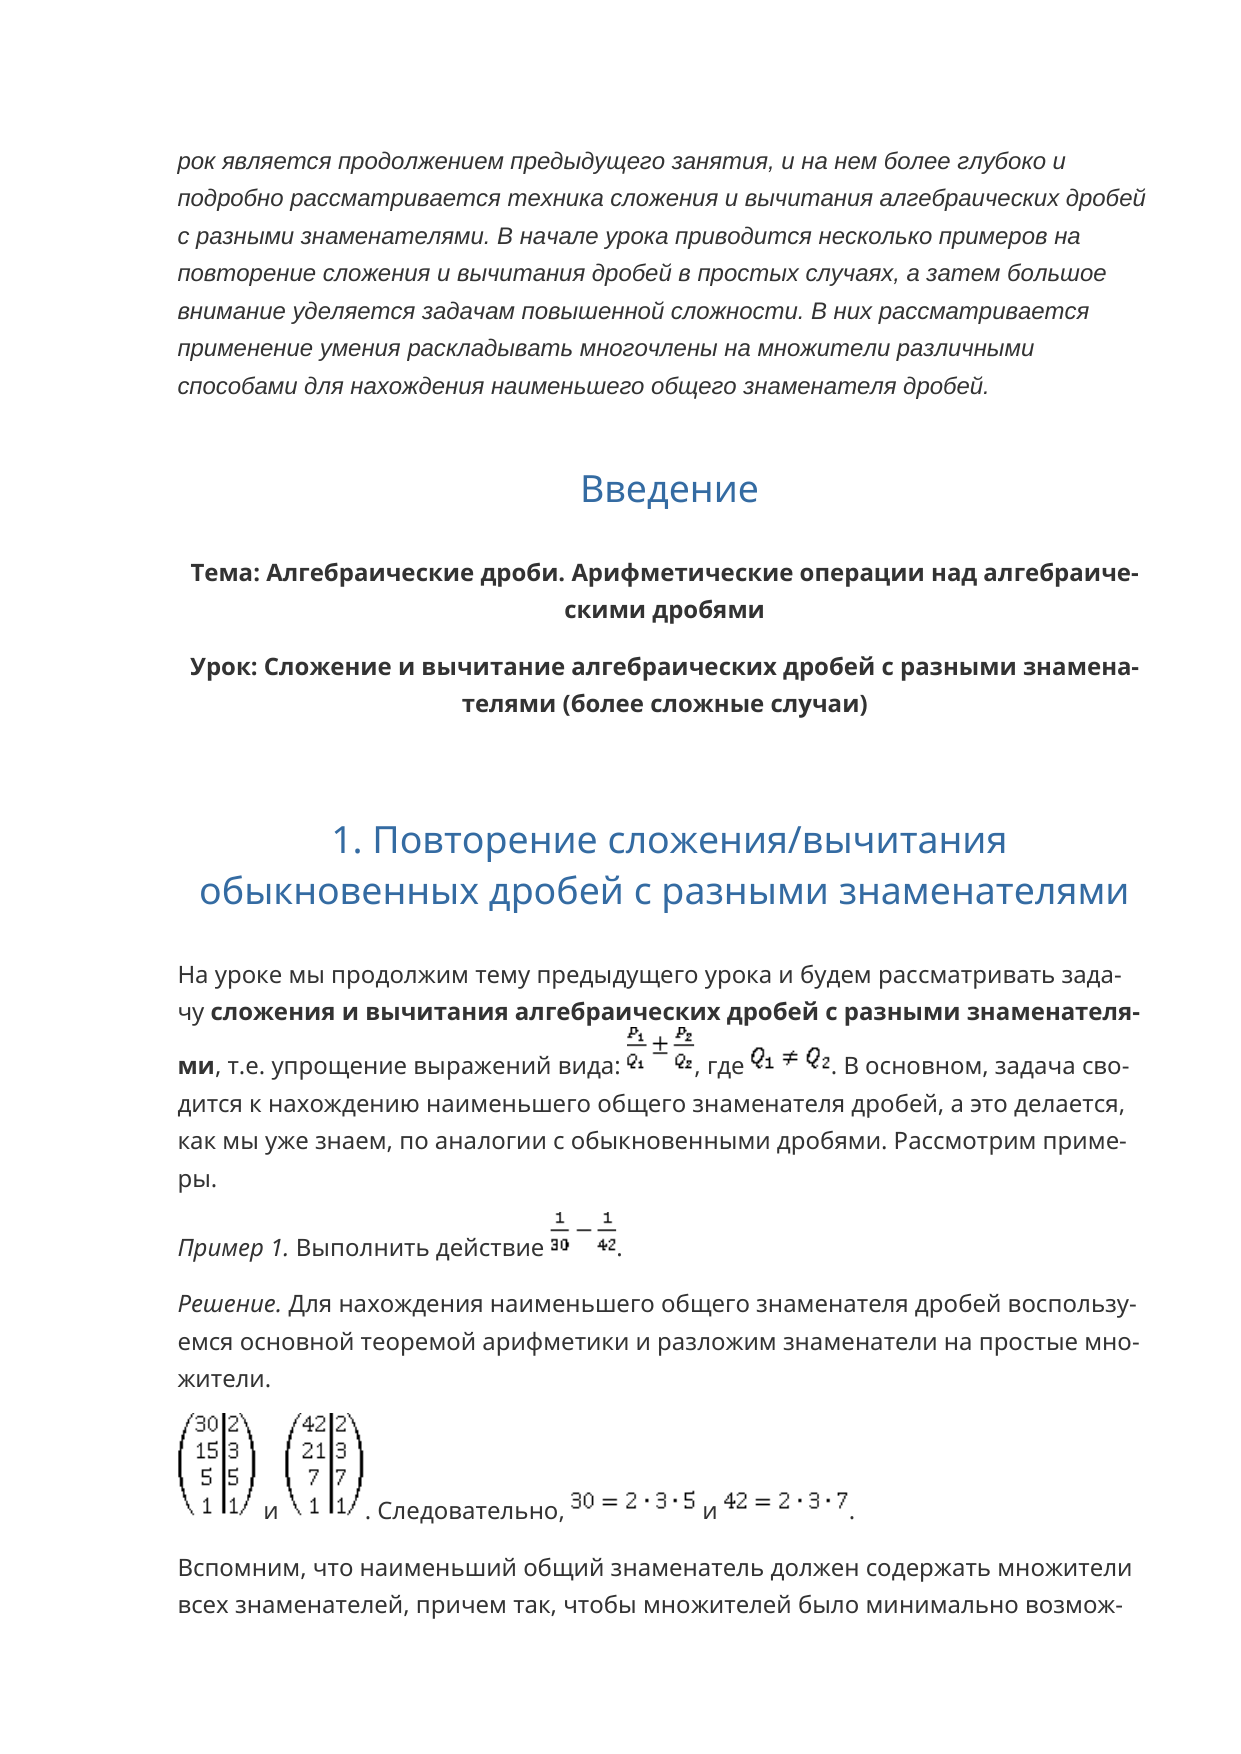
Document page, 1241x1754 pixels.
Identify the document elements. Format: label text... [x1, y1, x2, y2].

picture [627, 1027, 695, 1075]
picture [751, 1043, 831, 1075]
text Решение. Для нахождения наименьшего общего знаменателя дробей воспользуемся основной теоремой арифметики и разложим знаменатели на простые множители. [177, 1282, 1152, 1395]
picture [284, 1413, 365, 1520]
text и . Следовательно, и . [177, 1413, 1152, 1527]
text Тема: Алгебраические дроби. Арифметические операции над алгебраическими дробями [177, 551, 1152, 626]
text На уроке мы продолжим тему предыдущего урока и будем рассматривать задачу сложения и вычитания алгебраических дробей с разными знаменателями, т.е. упрощение выражений вида: , где . В основном, задача сводится к нахождению наименьшего общего знаменателя дробей, а это делается, как мы уже знаем, по аналогии с обыкновенными дробями. Рассмотрим примеры. [177, 953, 1152, 1194]
picture [177, 1413, 257, 1520]
text Урок: Сложение и вычитание алгебраических дробей с разными знаменателями (более сложные случаи) [177, 644, 1152, 719]
picture [570, 1488, 696, 1520]
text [177, 1546, 1152, 1621]
text рок является продолжением предыдущего занятия, и на нем более глубоко и подробно рассматривается техника сложения и вычитания алгебраических дробей с разными знаменателями. В начале урока приводится несколько примеров на повторение сложения и вычитания дробей в простых случаях, а затем большое внимание уделяется задачам повышенной сложности. В них рассматривается применение умения раскладывать многочлены на множители различными способами для нахождения наименьшего общего знаменателя дробей. [177, 137, 1152, 399]
picture [550, 1212, 617, 1257]
text 1. Повторение сложения/вычитания обыкновенных дробей с разными знаменателями [177, 813, 1152, 915]
picture [723, 1488, 849, 1520]
text Введение [177, 462, 1152, 513]
text Пример 1. Выполнить действие . [177, 1213, 1152, 1263]
